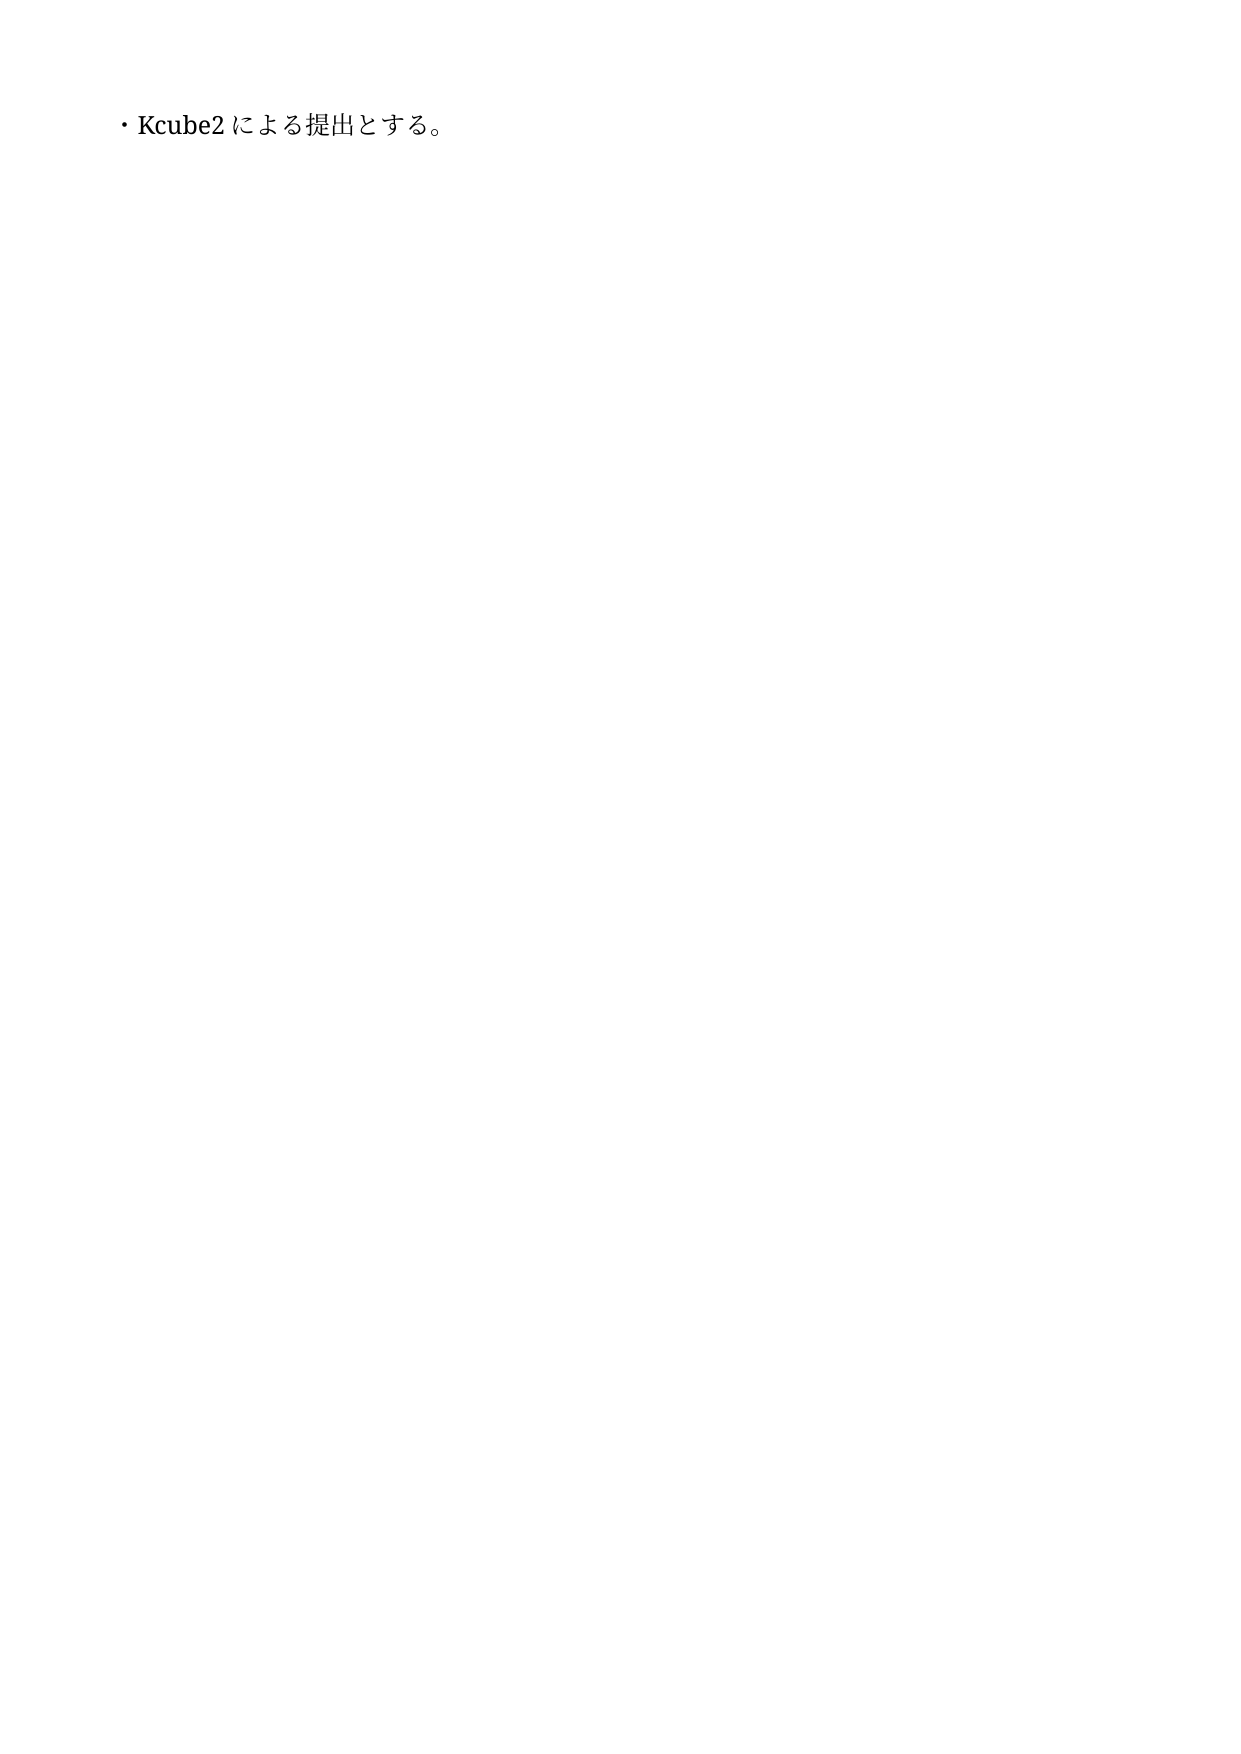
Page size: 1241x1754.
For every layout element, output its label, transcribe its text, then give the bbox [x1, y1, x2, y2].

text ・Kcube2による提出とする。 [112, 105, 1125, 142]
